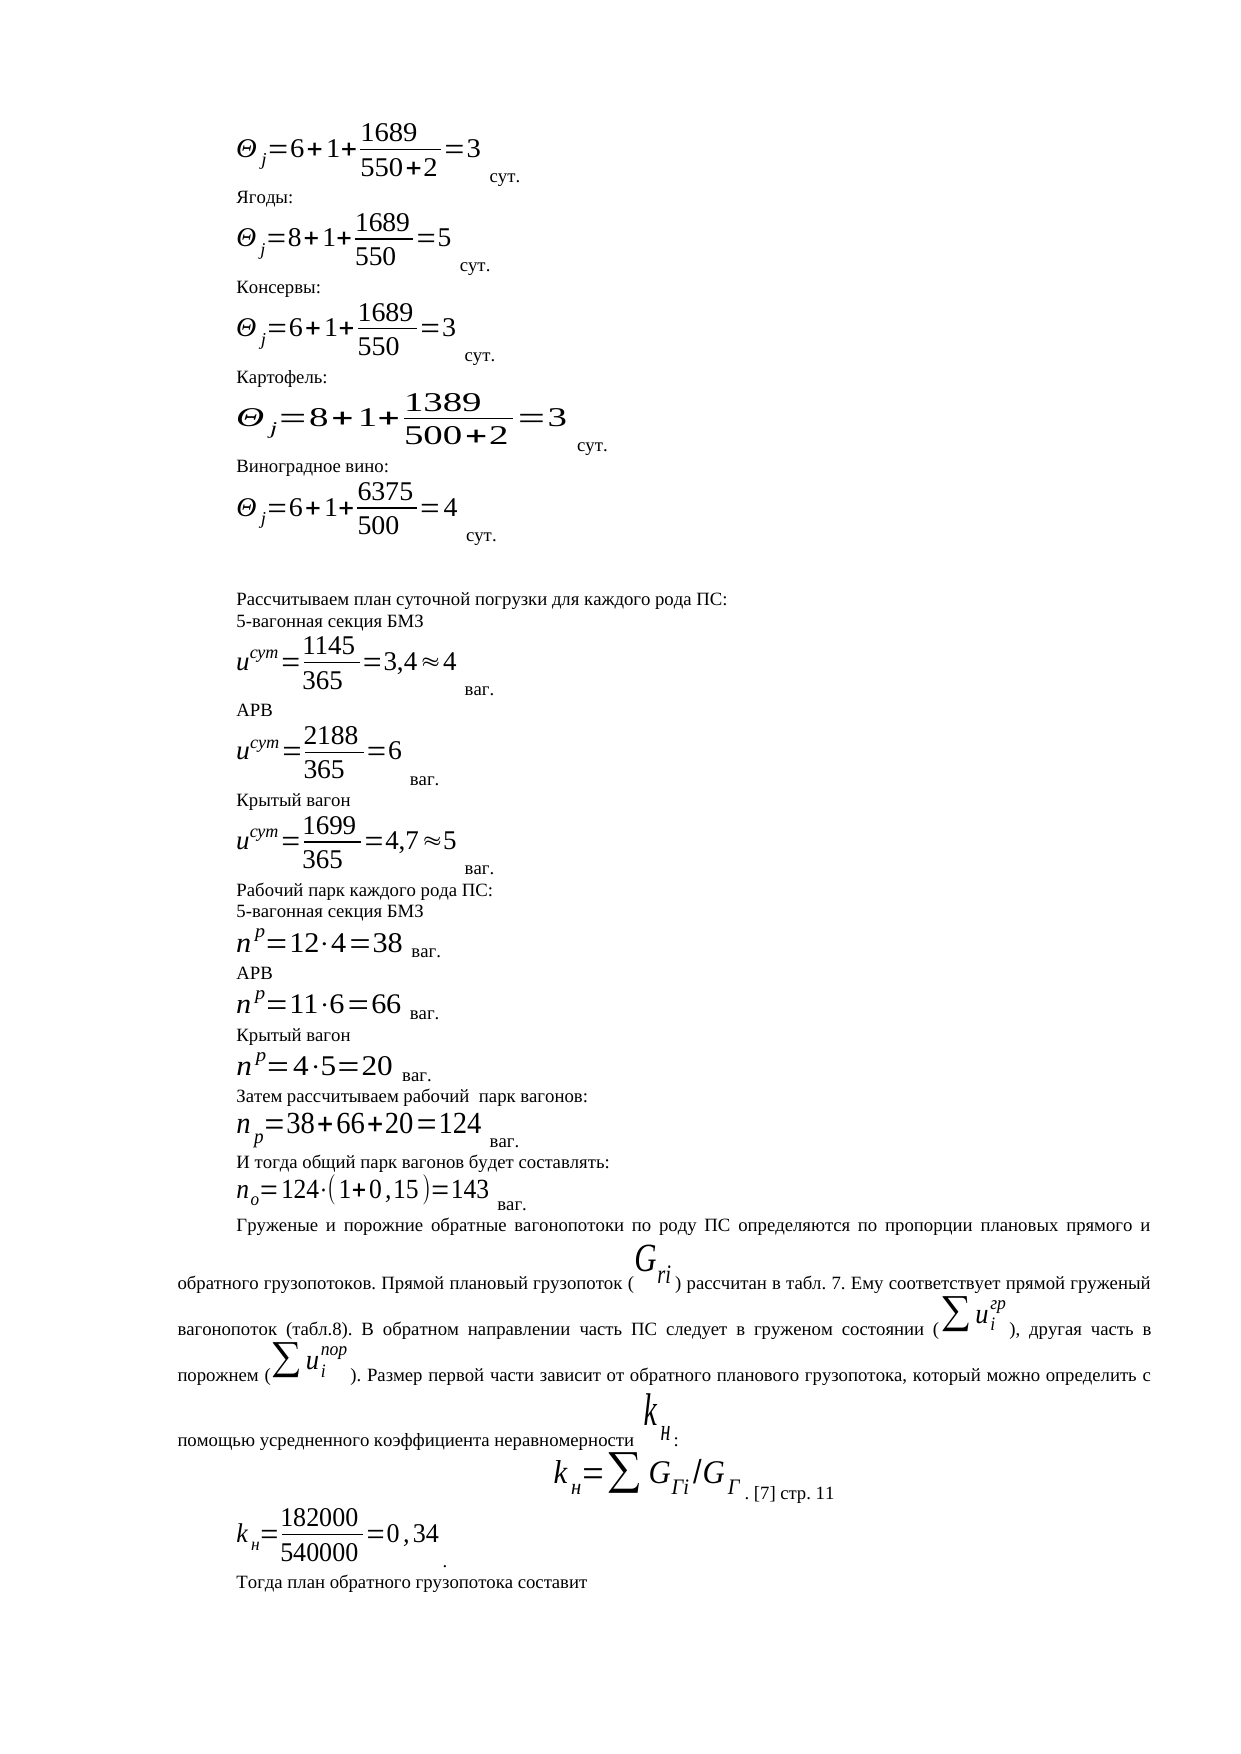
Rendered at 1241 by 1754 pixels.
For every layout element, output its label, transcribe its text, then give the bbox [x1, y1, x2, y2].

text И тогда общий парк вагонов будет составлять: [177, 1151, 1152, 1173]
text Затем рассчитываем рабочий парк вагонов: [177, 1085, 1152, 1107]
text сут. [177, 477, 1152, 545]
text Виноградное вино: [177, 455, 1152, 477]
text Ягоды: [177, 186, 1152, 208]
text Крытый вагон [177, 789, 1152, 811]
text Картофель: [177, 366, 1152, 387]
text ваг. [177, 922, 1152, 962]
text ваг. [177, 1173, 1152, 1214]
text Рассчитываем план суточной погрузки для каждого рода ПС: [177, 588, 1152, 610]
text ваг. [177, 721, 1152, 789]
text Консервы: [177, 276, 1152, 297]
text ваг. [177, 983, 1152, 1023]
text сут. [177, 297, 1152, 366]
text . [177, 1503, 1152, 1571]
text сут. [177, 387, 1152, 455]
text ваг. [177, 1107, 1152, 1151]
text ваг. [177, 1045, 1152, 1085]
text ваг. [177, 631, 1152, 699]
text 5-вагонная секция БМЗ [177, 900, 1152, 922]
text Тогда план обратного грузопотока составит [177, 1571, 1152, 1593]
text ваг. [177, 811, 1152, 879]
text 5-вагонная секция БМЗ [177, 610, 1152, 631]
text АРВ [177, 962, 1152, 983]
text АРВ [177, 699, 1152, 721]
text Крытый вагон [177, 1023, 1152, 1045]
text Рабочий парк каждого рода ПС: [177, 879, 1152, 900]
text . [7] стр. 11 [177, 1451, 1152, 1503]
text сут. [177, 118, 1152, 186]
text сут. [177, 208, 1152, 276]
text Груженые и порожние обратные вагонопотоки по роду ПС определяются по пропорции плановых прямого и обратного грузопотоков. Прямой плановый грузопоток () рассчитан в табл. 7. Ему соответствует прямой груженый вагонопоток (табл.8). В обратном направлении часть ПС следует в груженом состоянии (), другая часть в порожнем (). Размер первой части зависит от обратного планового грузопотока, который можно определить с помощью усредненного коэффициента неравномерности : [177, 1214, 1152, 1451]
